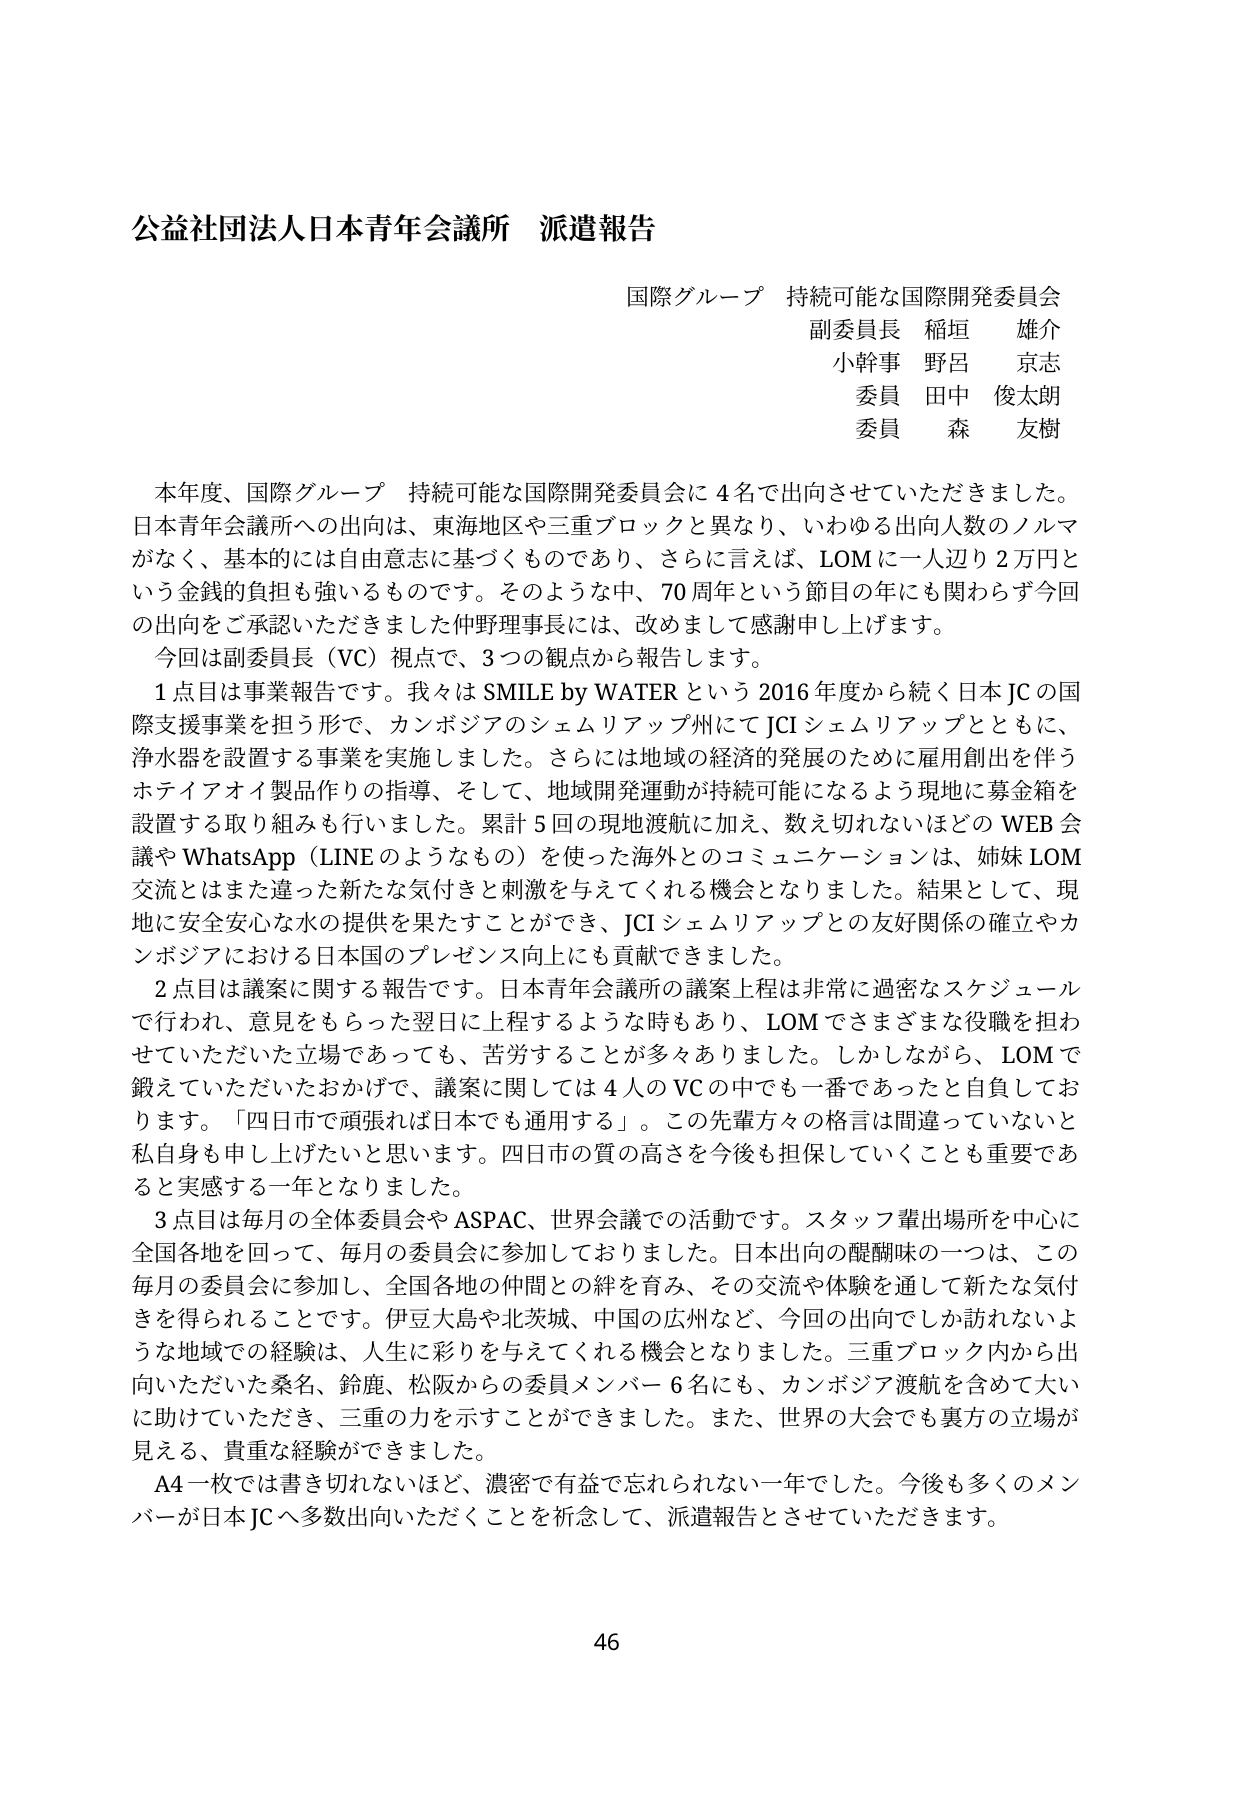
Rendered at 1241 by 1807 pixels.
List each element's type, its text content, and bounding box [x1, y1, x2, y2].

text 2点目は議案に関する報告です。日本青年会議所の議案上程は非常に過密なスケジュールで行われ、意見をもらった翌日に上程するような時もあり、LOMでさまざまな役職を担わせていただいた立場であっても、苦労することが多々ありました。しかしながら、LOMで鍛えていただいたおかげで、議案に関しては4人のVCの中でも一番であったと自負しております。「四日市で頑張れば日本でも通用する」。この先輩方々の格言は間違っていないと私自身も申し上げたいと思います。四日市の質の高さを今後も担保していくことも重要であると実感する一年となりました。 [131, 971, 1082, 1202]
text 委員 森 友樹 [131, 411, 1061, 444]
text 今回は副委員長（VC）視点で、3つの観点から報告します。 [131, 640, 1082, 673]
text 1点目は事業報告です。我々はSMILE by WATERという2016年度から続く日本JCの国際支援事業を担う形で、カンボジアのシェムリアップ州にてJCIシェムリアップとともに、浄水器を設置する事業を実施しました。さらには地域の経済的発展のために雇用創出を伴うホテイアオイ製品作りの指導、そして、地域開発運動が持続可能になるよう現地に募金箱を設置する取り組みも行いました。累計5回の現地渡航に加え、数え切れないほどのWEB会議やWhatsApp（LINEのようなもの）を使った海外とのコミュニケーションは、姉妹LOM交流とはまた違った新たな気付きと刺激を与えてくれる機会となりました。結果として、現地に安全安心な水の提供を果たすことができ、JCIシェムリアップとの友好関係の確立やカンボジアにおける日本国のプレゼンス向上にも貢献できました。 [131, 673, 1082, 971]
text 本年度、国際グループ 持続可能な国際開発委員会に4名で出向させていただきました。日本青年会議所への出向は、東海地区や三重ブロックと異なり、いわゆる出向人数のノルマがなく、基本的には自由意志に基づくものであり、さらに言えば、LOMに一人辺り2万円という金銭的負担も強いるものです。そのような中、70周年という節目の年にも関わらず今回の出向をご承認いただきました仲野理事長には、改めまして感謝申し上げます。 [131, 475, 1082, 640]
text 3点目は毎月の全体委員会やASPAC、世界会議での活動です。スタッフ輩出場所を中心に全国各地を回って、毎月の委員会に参加しておりました。日本出向の醍醐味の一つは、この毎月の委員会に参加し、全国各地の仲間との絆を育み、その交流や体験を通して新たな気付きを得られることです。伊豆大島や北茨城、中国の広州など、今回の出向でしか訪れないような地域での経験は、人生に彩りを与えてくれる機会となりました。三重ブロック内から出向いただいた桑名、鈴鹿、松阪からの委員メンバー6名にも、カンボジア渡航を含めて大いに助けていただき、三重の力を示すことができました。また、世界の大会でも裏方の立場が見える、貴重な経験ができました。 [131, 1202, 1082, 1466]
text 副委員長 稲垣 雄介 [131, 312, 1061, 345]
text 公益社団法人日本青年会議所 派遣報告 [131, 206, 1082, 248]
text 小幹事 野呂 京志 [131, 345, 1061, 378]
text 委員 田中 俊太朗 [131, 378, 1061, 411]
text 国際グループ 持続可能な国際開発委員会 [131, 279, 1061, 312]
text A4一枚では書き切れないほど、濃密で有益で忘れられない一年でした。今後も多くのメンバーが日本JCへ多数出向いただくことを祈念して、派遣報告とさせていただきます。 [131, 1466, 1082, 1532]
